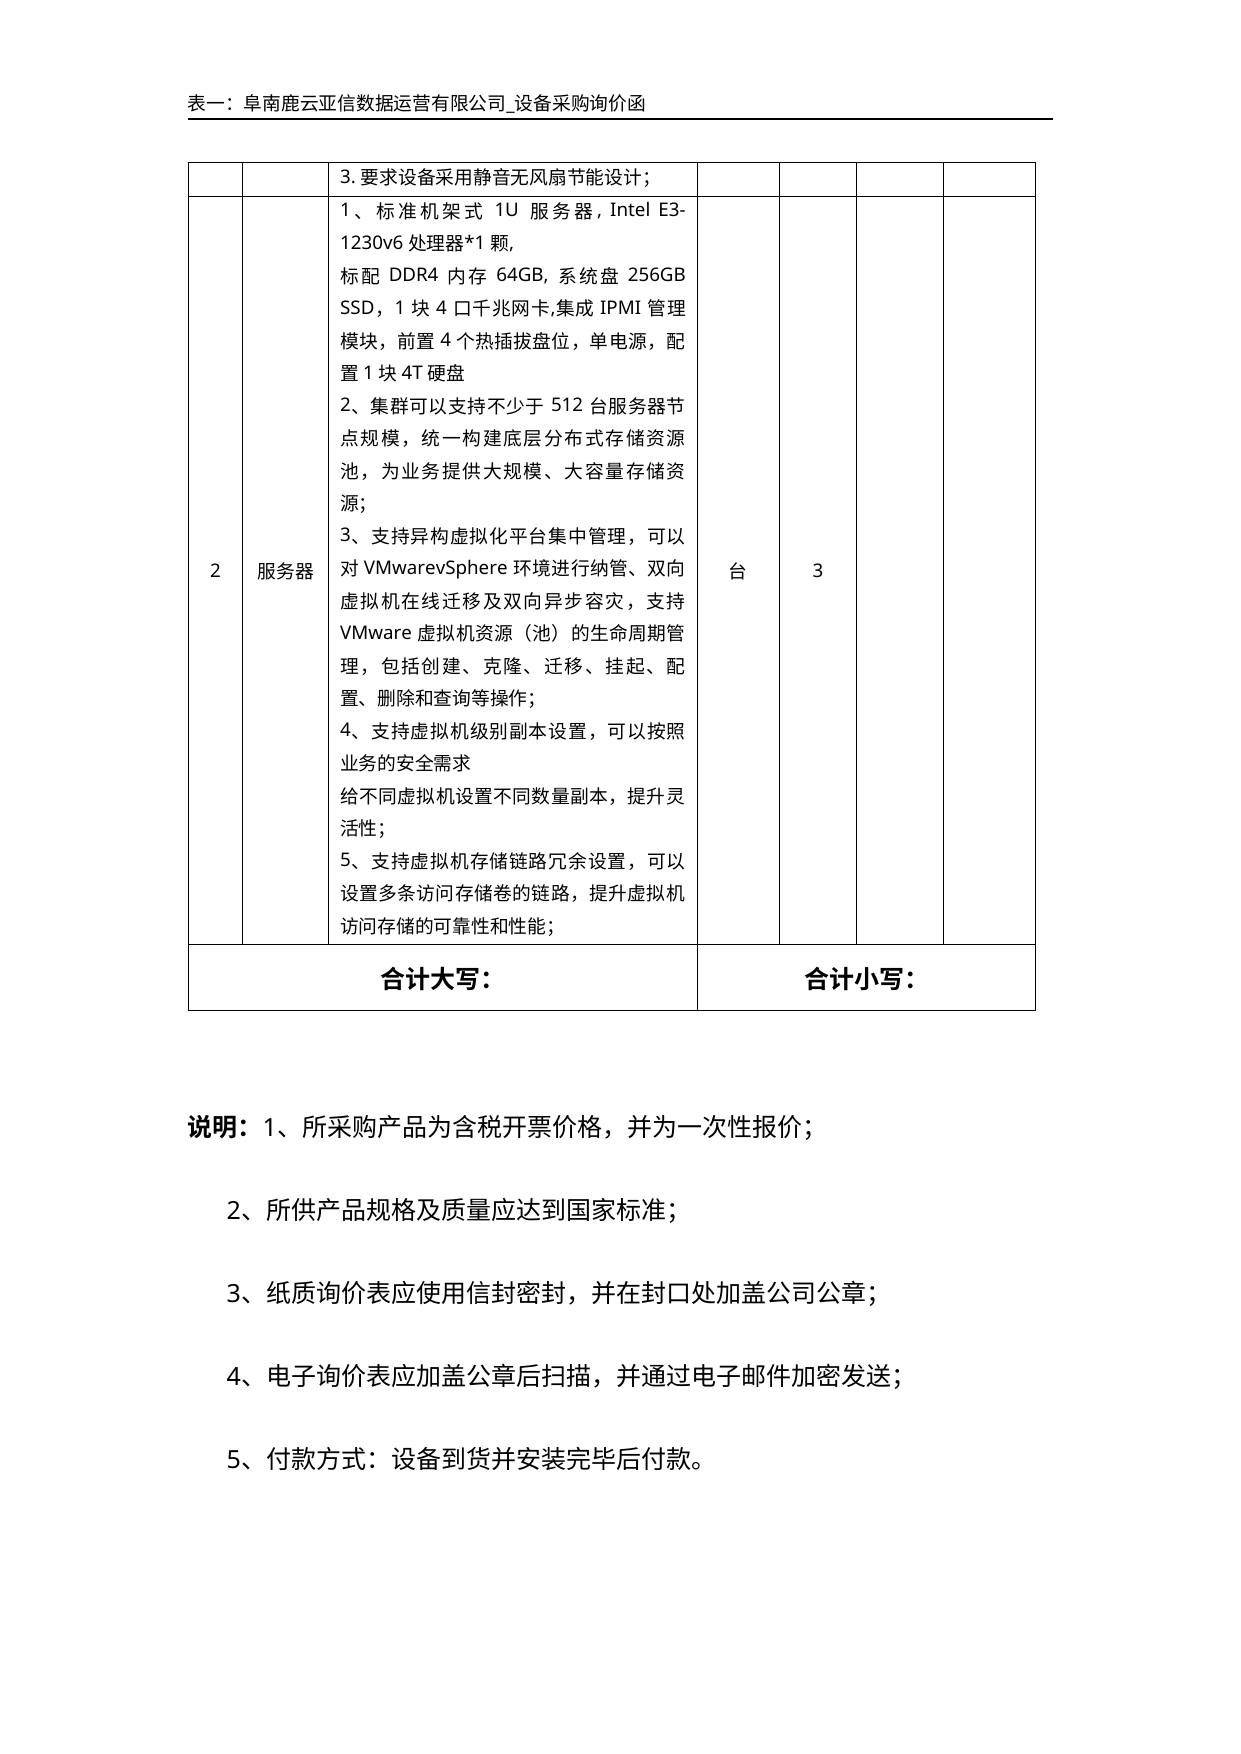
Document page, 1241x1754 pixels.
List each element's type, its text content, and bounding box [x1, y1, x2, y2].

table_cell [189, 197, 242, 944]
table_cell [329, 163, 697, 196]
text 3、纸质询价表应使用信封密封，并在封口处加盖公司公章； [187, 1259, 1053, 1324]
text 说明：1、所采购产品为含税开票价格，并为一次性报价； [187, 1093, 1053, 1158]
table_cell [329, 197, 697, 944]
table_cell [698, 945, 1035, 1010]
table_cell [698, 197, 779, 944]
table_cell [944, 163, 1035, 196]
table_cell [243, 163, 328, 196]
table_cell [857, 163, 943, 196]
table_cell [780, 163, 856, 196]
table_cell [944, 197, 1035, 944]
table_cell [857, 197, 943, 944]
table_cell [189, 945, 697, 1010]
text 4、电子询价表应加盖公章后扫描，并通过电子邮件加密发送； [187, 1342, 1053, 1407]
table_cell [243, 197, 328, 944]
text 2、所供产品规格及质量应达到国家标准； [187, 1176, 1053, 1241]
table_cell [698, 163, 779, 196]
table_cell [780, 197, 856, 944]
text 5、付款方式：设备到货并安装完毕后付款。 [187, 1426, 1053, 1491]
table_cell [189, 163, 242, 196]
